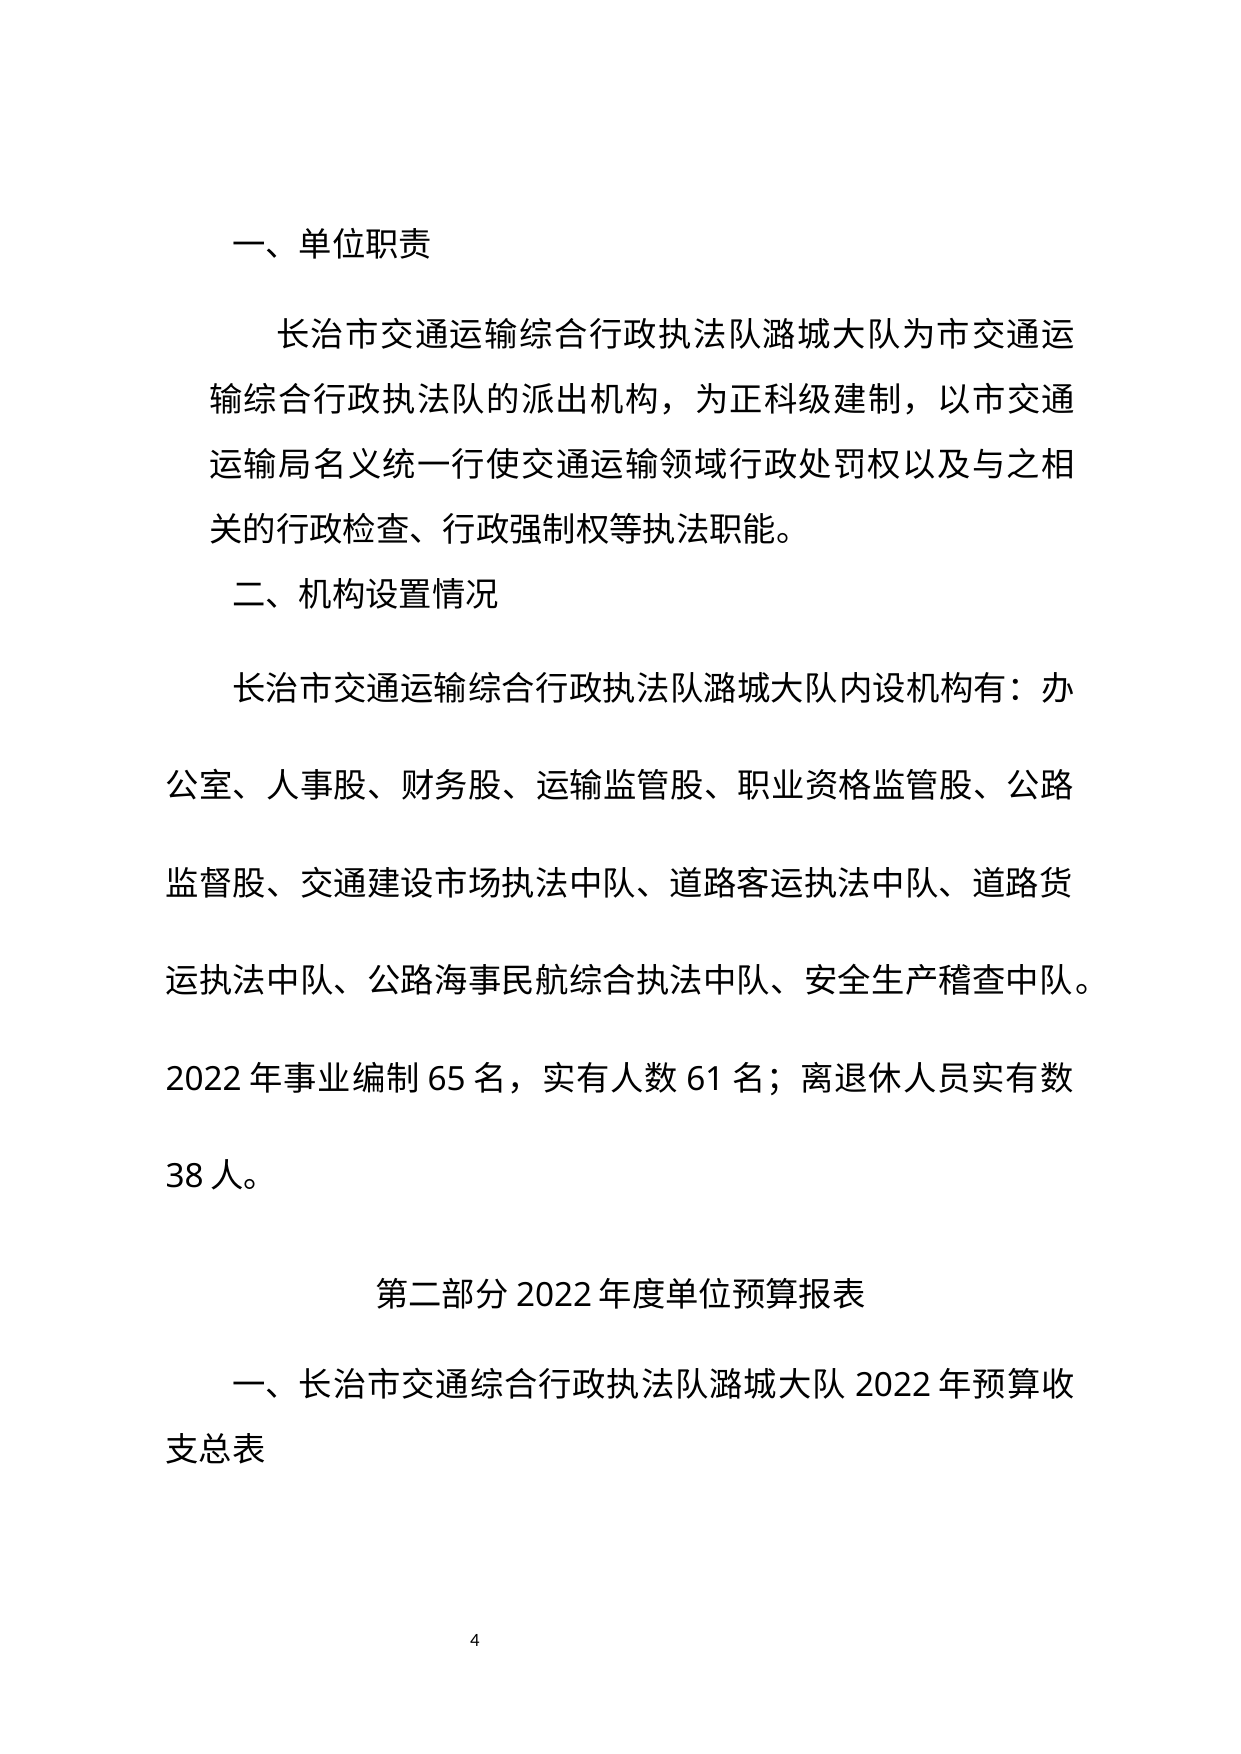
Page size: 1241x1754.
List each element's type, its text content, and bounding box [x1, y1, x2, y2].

list 机构设置情况 [165, 559, 1075, 624]
list 单位职责 [165, 209, 1075, 274]
text 长治市交通运输综合行政执法队潞城大队内设机构有：办公室、人事股、财务股、运输监管股、职业资格监管股、公路监督股、交通建设市场执法中队、道路客运执法中队、道路货运执法中队、公路海事民航综合执法中队、安全生产稽查中队。2022年事业编制65名，实有人数61名；离退休人员实有数38人。 [165, 653, 1075, 1206]
list 2022年度单位预算报表 [165, 1259, 1075, 1324]
list 长治市交通运输综合行政执法队潞城大队为市交通运输综合行政执法队的派出机构，为正科级建制，以市交通运输局名义统一行使交通运输领域行政处罚权以及与之相关的行政检查、行政强制权等执法职能。 [209, 299, 1075, 559]
list 长治市交通综合行政执法队潞城大队2022年预算收支总表 [165, 1349, 1075, 1479]
